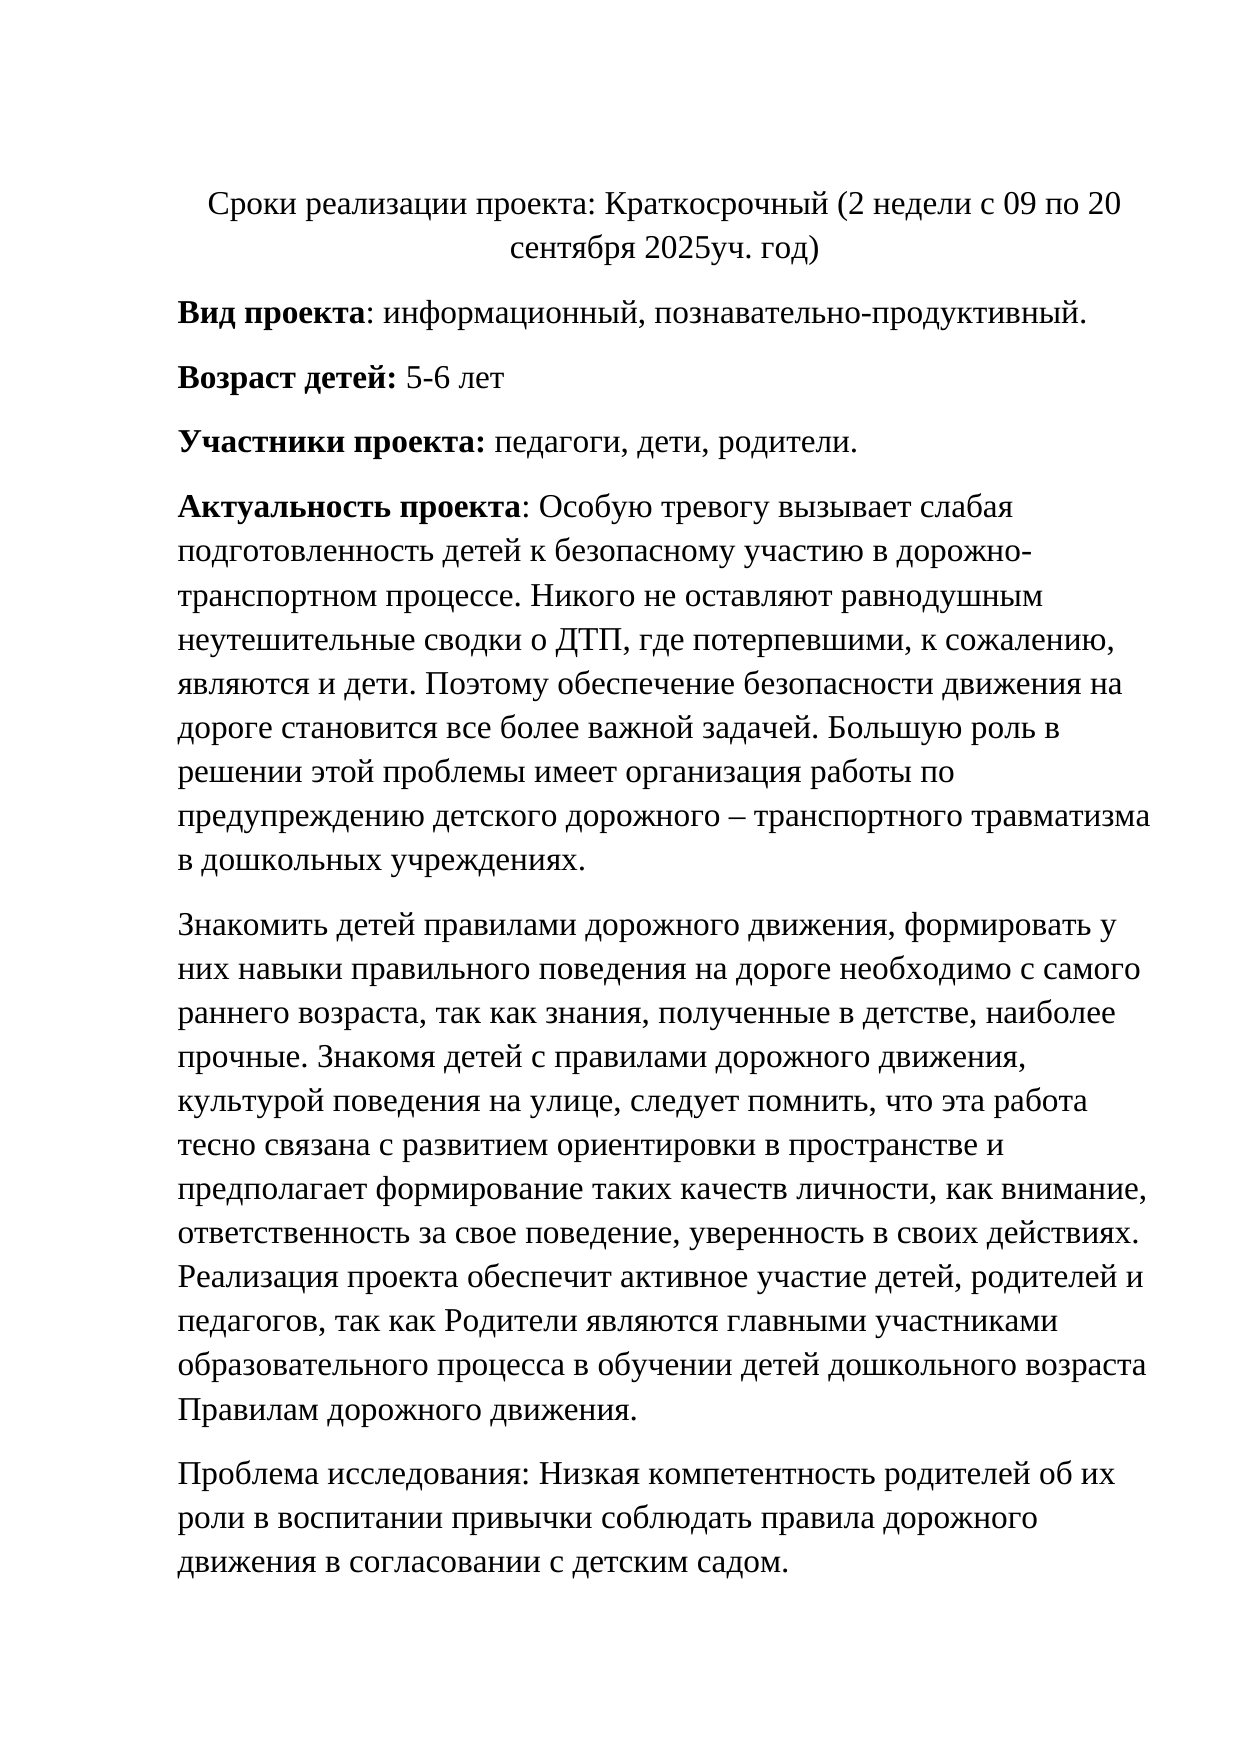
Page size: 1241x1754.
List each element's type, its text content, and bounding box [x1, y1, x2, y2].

text Знакомить детей правилами дорожного движения, формировать у них навыки правильного поведения на дороге необходимо с самого раннего возраста, так как знания, полученные в детстве, наиболее прочные. Знакомя детей с правилами дорожного движения, культурой поведения на улице, следует помнить, что эта работа тесно связана с развитием ориентировки в пространстве и предполагает формирование таких качеств личности, как внимание, ответственность за свое поведение, уверенность в своих действиях. Реализация проекта обеспечит активное участие детей, родителей и педагогов, так как Родители являются главными участниками образовательного процесса в обучении детей дошкольного возраста Правилам дорожного движения. [177, 904, 1152, 1427]
text Участники проекта: педагоги, дети, родители. [177, 422, 1152, 460]
text Возраст детей: 5-6 лет [177, 357, 1152, 395]
text Сроки реализации проекта: Краткосрочный (2 недели с 09 по 20 сентября 2025уч. год) [177, 183, 1152, 265]
text Актуальность проекта: Особую тревогу вызывает слабая подготовленность детей к безопасному участию в дорожно-транспортном процессе. Никого не оставляют равнодушным неутешительные сводки о ДТП, где потерпевшими, к сожалению, являются и дети. Поэтому обеспечение безопасности движения на дороге становится все более важной задачей. Большую роль в решении этой проблемы имеет организация работы по предупреждению детского дорожного – транспортного травматизма в дошкольных учреждениях. [177, 487, 1152, 877]
text Вид проекта: информационный, познавательно-продуктивный. [177, 292, 1152, 330]
text Проблема исследования: Низкая компетентность родителей об их роли в воспитании привычки соблюдать правила дорожного движения в согласовании с детским садом. [177, 1454, 1152, 1580]
